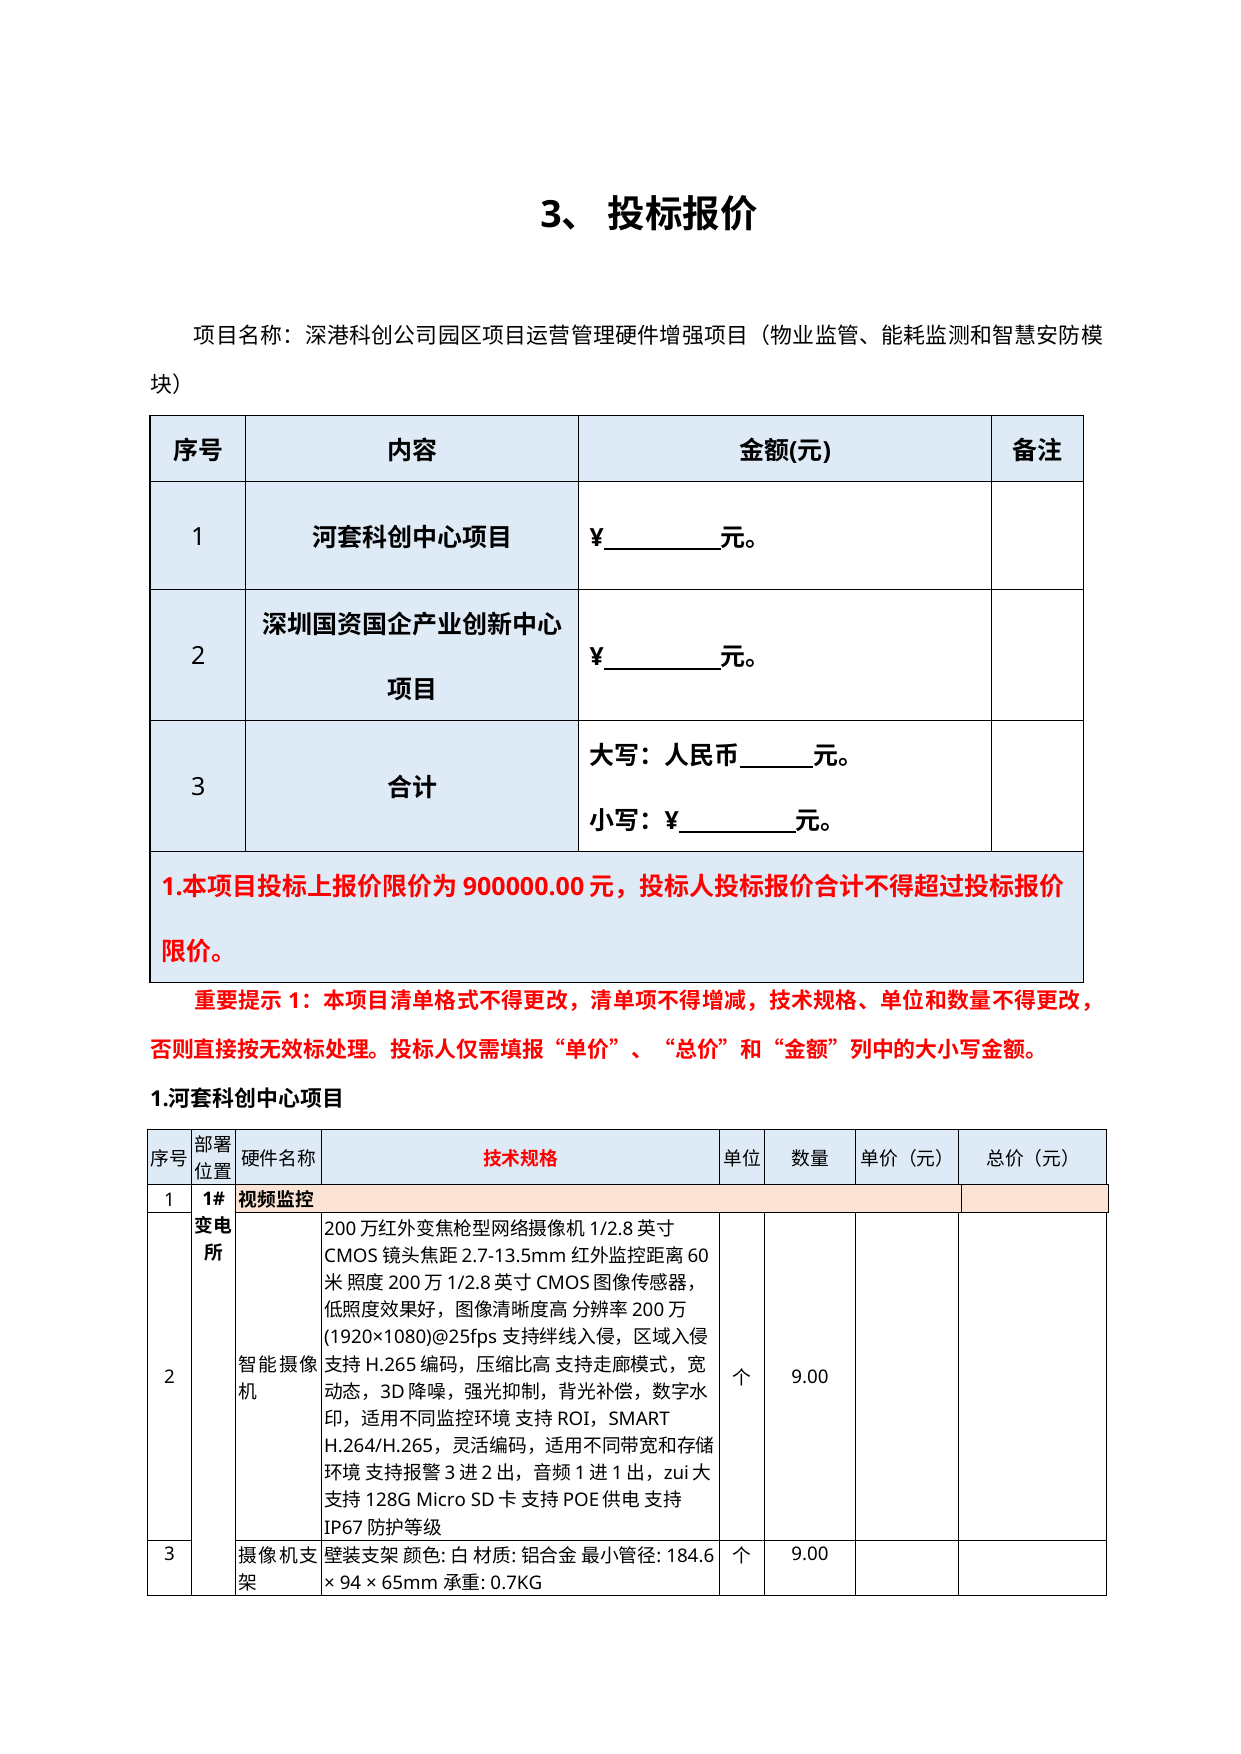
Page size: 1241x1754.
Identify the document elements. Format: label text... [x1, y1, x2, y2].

table_cell 深圳国资国企产业创新中心项目 [246, 590, 578, 720]
table_cell 1 [148, 1185, 191, 1212]
table_cell 9.00 [765, 1541, 855, 1595]
table_header 数量 [765, 1130, 855, 1184]
table_cell 合计 [246, 721, 578, 851]
table_cell 个 [720, 1541, 764, 1595]
list 投标报价 [150, 178, 1106, 243]
table_cell ¥ 元。 [579, 590, 991, 720]
table_header 硬件名称 [236, 1130, 321, 1184]
table_cell 2 [148, 1213, 191, 1539]
table_cell 200万红外变焦枪型网络摄像机 1/2.8英寸CMOS 镜头焦距2.7-13.5mm 红外监控距离60米 照度200万1/2.8英寸CMOS图像传感器，低照度效果好，图像清晰度高 分辨率200万(1920×1080)@25fps 支持绊线入侵，区域入侵 支持H.265编码，压缩比高 支持走廊模式，宽动态，3D降噪，强光抑制，背光补偿，数字水印，适用不同监控环境 支持ROI，SMART H.264/H.265，灵活编码，适用不同带宽和存储环境 支持报警3进2出，音频1进1出，zui大支持128G Micro SD卡 支持POE供电 支持IP67防护等级 [322, 1213, 719, 1539]
table_header 内容 [246, 416, 578, 481]
table_cell [992, 482, 1083, 589]
table_header 金额(元) [579, 416, 991, 481]
table_cell [992, 721, 1083, 851]
table_cell [959, 1541, 1106, 1595]
table_cell 河套科创中心项目 [246, 482, 578, 589]
table_header 单价（元） [856, 1130, 958, 1184]
table_cell 大写：人民币 元。 小写：¥ 元。 [579, 721, 991, 851]
table_cell 1#变电所 [192, 1185, 235, 1595]
text 1.河套科创中心项目 [150, 1080, 1106, 1113]
text 重要提示1：本项目清单格式不得更改，清单项不得增减，技术规格、单位和数量不得更改，否则直接按无效标处理。投标人仅需填报“单价”、“总价”和“金额”列中的大小写金额。 [150, 983, 1106, 1064]
table_cell 2 [151, 590, 245, 720]
table_header 备注 [992, 416, 1083, 481]
table_cell [856, 1541, 958, 1595]
table_cell 3 [148, 1541, 191, 1595]
table_cell 壁装支架 颜色: 白 材质: 铝合金 最小管径: 184.6 × 94 × 65mm 承重: 0.7KG [322, 1541, 719, 1595]
text 项目名称：深港科创公司园区项目运营管理硬件增强项目（物业监管、能耗监测和智慧安防模块） [150, 318, 1106, 399]
table_header 单位 [720, 1130, 764, 1184]
table_cell [962, 1185, 1108, 1212]
table_cell 9.00 [765, 1213, 855, 1539]
table_cell 智能摄像机 [236, 1213, 321, 1539]
table_header 序号 [151, 416, 245, 481]
table_cell [856, 1213, 958, 1539]
table_cell 视频监控 [236, 1185, 961, 1212]
table_cell 1 [151, 482, 245, 589]
table_cell 1.本项目投标上报价限价为900000.00元，投标人投标报价合计不得超过投标报价限价。 [151, 852, 1083, 982]
table_cell ¥ 元。 [579, 482, 991, 589]
table_header 总价（元） [959, 1130, 1106, 1184]
table_cell [992, 590, 1083, 720]
table_header 技术规格 [322, 1130, 719, 1184]
table_cell 3 [151, 721, 245, 851]
table_header 序号 [148, 1130, 191, 1184]
table_cell 个 [720, 1213, 764, 1539]
table_header 部署位置 [192, 1130, 235, 1184]
table_cell [959, 1213, 1106, 1539]
table_cell 摄像机支架 [236, 1541, 321, 1595]
